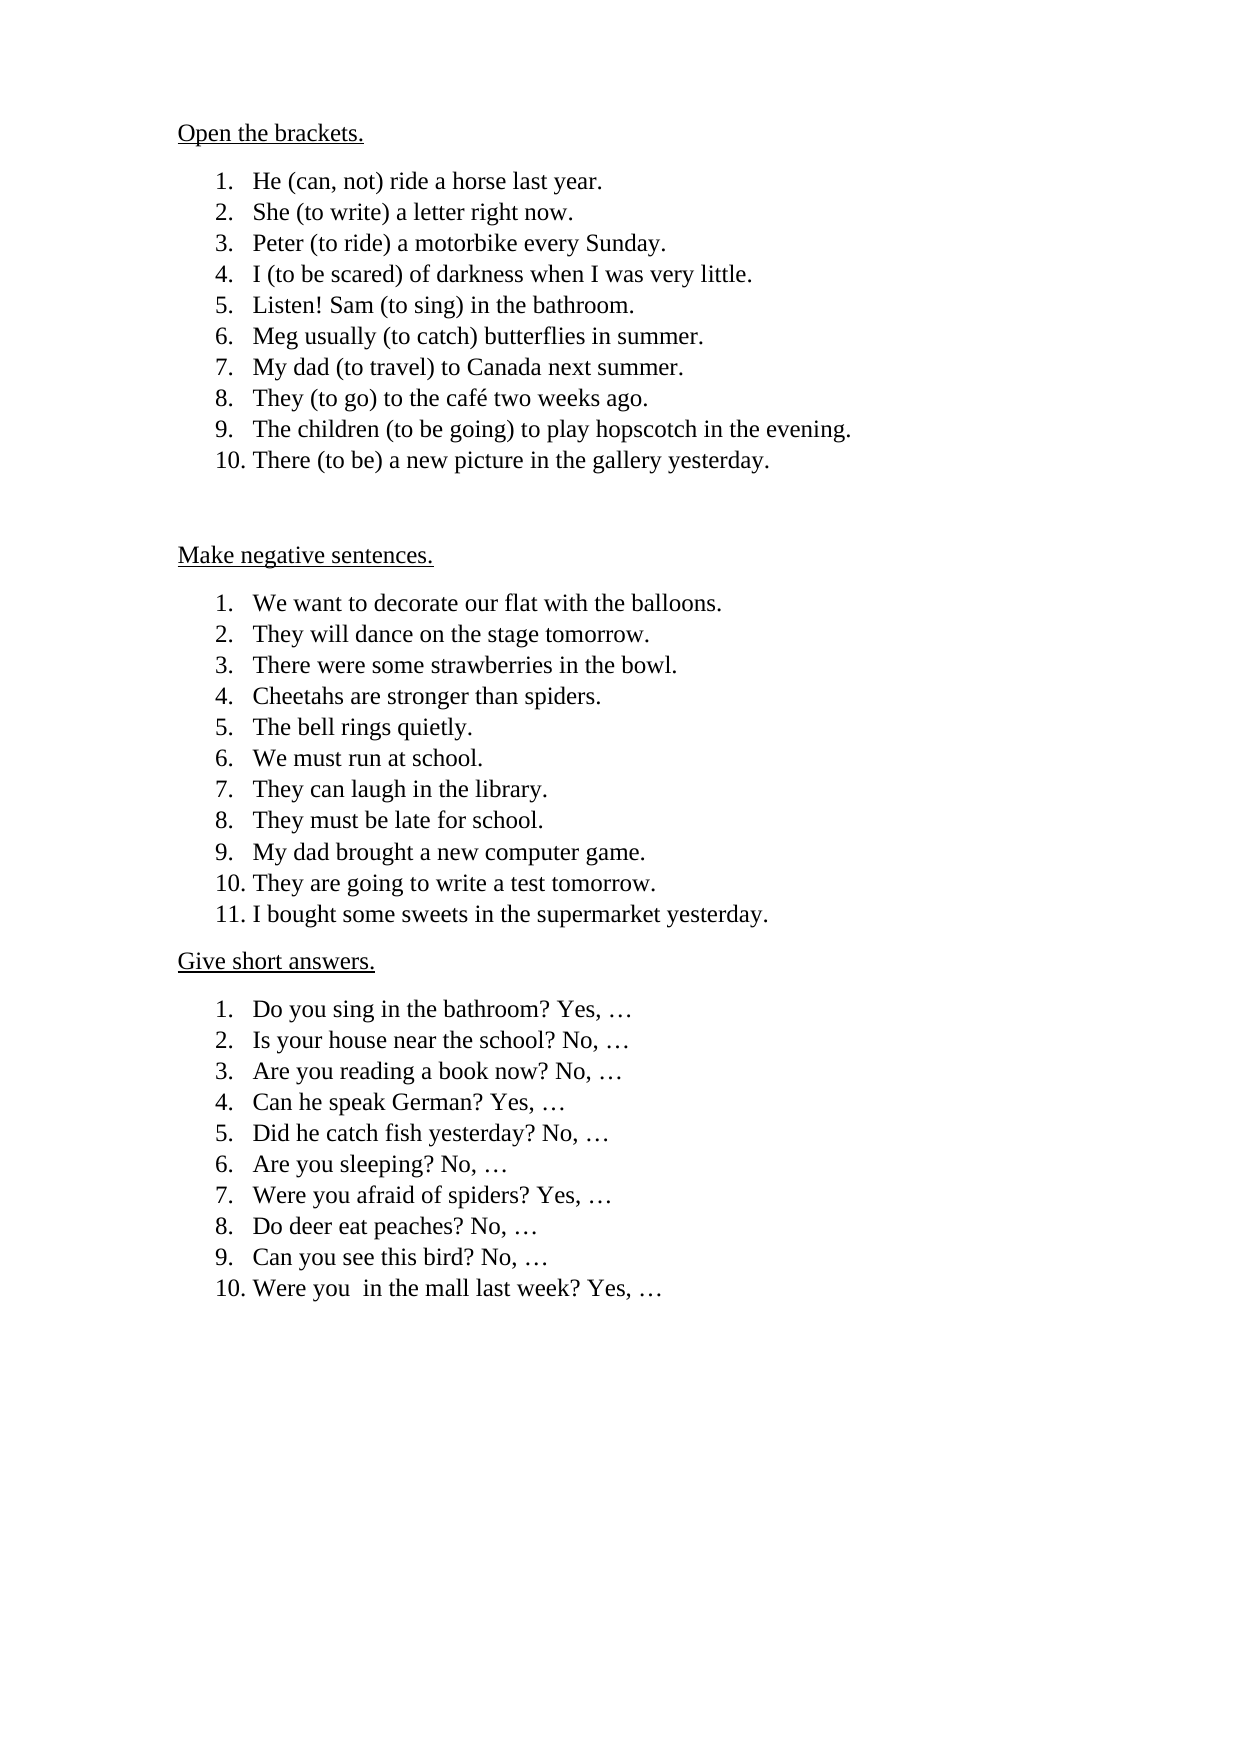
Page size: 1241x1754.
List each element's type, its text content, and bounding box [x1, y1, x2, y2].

list There were some strawberries in the bowl. [215, 650, 1152, 679]
list Meg usually (to catch) butterflies in summer. [215, 321, 1152, 350]
list We must run at school. [215, 743, 1152, 772]
list She (to write) a letter right now. [215, 197, 1152, 226]
list They are going to write a test tomorrow. [215, 868, 1152, 896]
list My dad (to travel) to Canada next summer. [215, 352, 1152, 381]
list The children (to be going) to play hopscotch in the evening. [215, 414, 1152, 443]
list Cheetahs are stronger than spiders. [215, 681, 1152, 710]
list They can laugh in the library. [215, 774, 1152, 803]
list Do you sing in the bathroom? Yes, … [215, 994, 1152, 1023]
list I bought some sweets in the supermarket yesterday. [215, 899, 1152, 927]
text Open the brackets. [177, 118, 1152, 147]
list Do deer eat peaches? No, … [215, 1211, 1152, 1240]
list I (to be scared) of darkness when I was very little. [215, 259, 1152, 288]
list They will dance on the stage tomorrow. [215, 619, 1152, 648]
list Did he catch fish yesterday? No, … [215, 1118, 1152, 1147]
list Can he speak German? Yes, … [215, 1087, 1152, 1116]
text Give short answers. [177, 946, 1152, 975]
list They (to go) to the café two weeks ago. [215, 383, 1152, 412]
list Were you in the mall last week? Yes, … [215, 1273, 1152, 1302]
list Are you reading a book now? No, … [215, 1056, 1152, 1085]
list My dad brought a new computer game. [215, 837, 1152, 865]
list Can you see this bird? No, … [215, 1242, 1152, 1271]
list Are you sleeping? No, … [215, 1149, 1152, 1178]
list They must be late for school. [215, 806, 1152, 834]
list There (to be) a new picture in the gallery yesterday. [215, 445, 1152, 474]
list We want to decorate our flat with the balloons. [215, 588, 1152, 617]
list He (can, not) ride a horse last year. [215, 166, 1152, 194]
list Were you afraid of spiders? Yes, … [215, 1180, 1152, 1209]
list Listen! Sam (to sing) in the bathroom. [215, 290, 1152, 319]
text Make negative sentences. [177, 541, 1152, 569]
list Peter (to ride) a motorbike every Sunday. [215, 228, 1152, 257]
list The bell rings quietly. [215, 712, 1152, 741]
list Is your house near the school? No, … [215, 1025, 1152, 1054]
